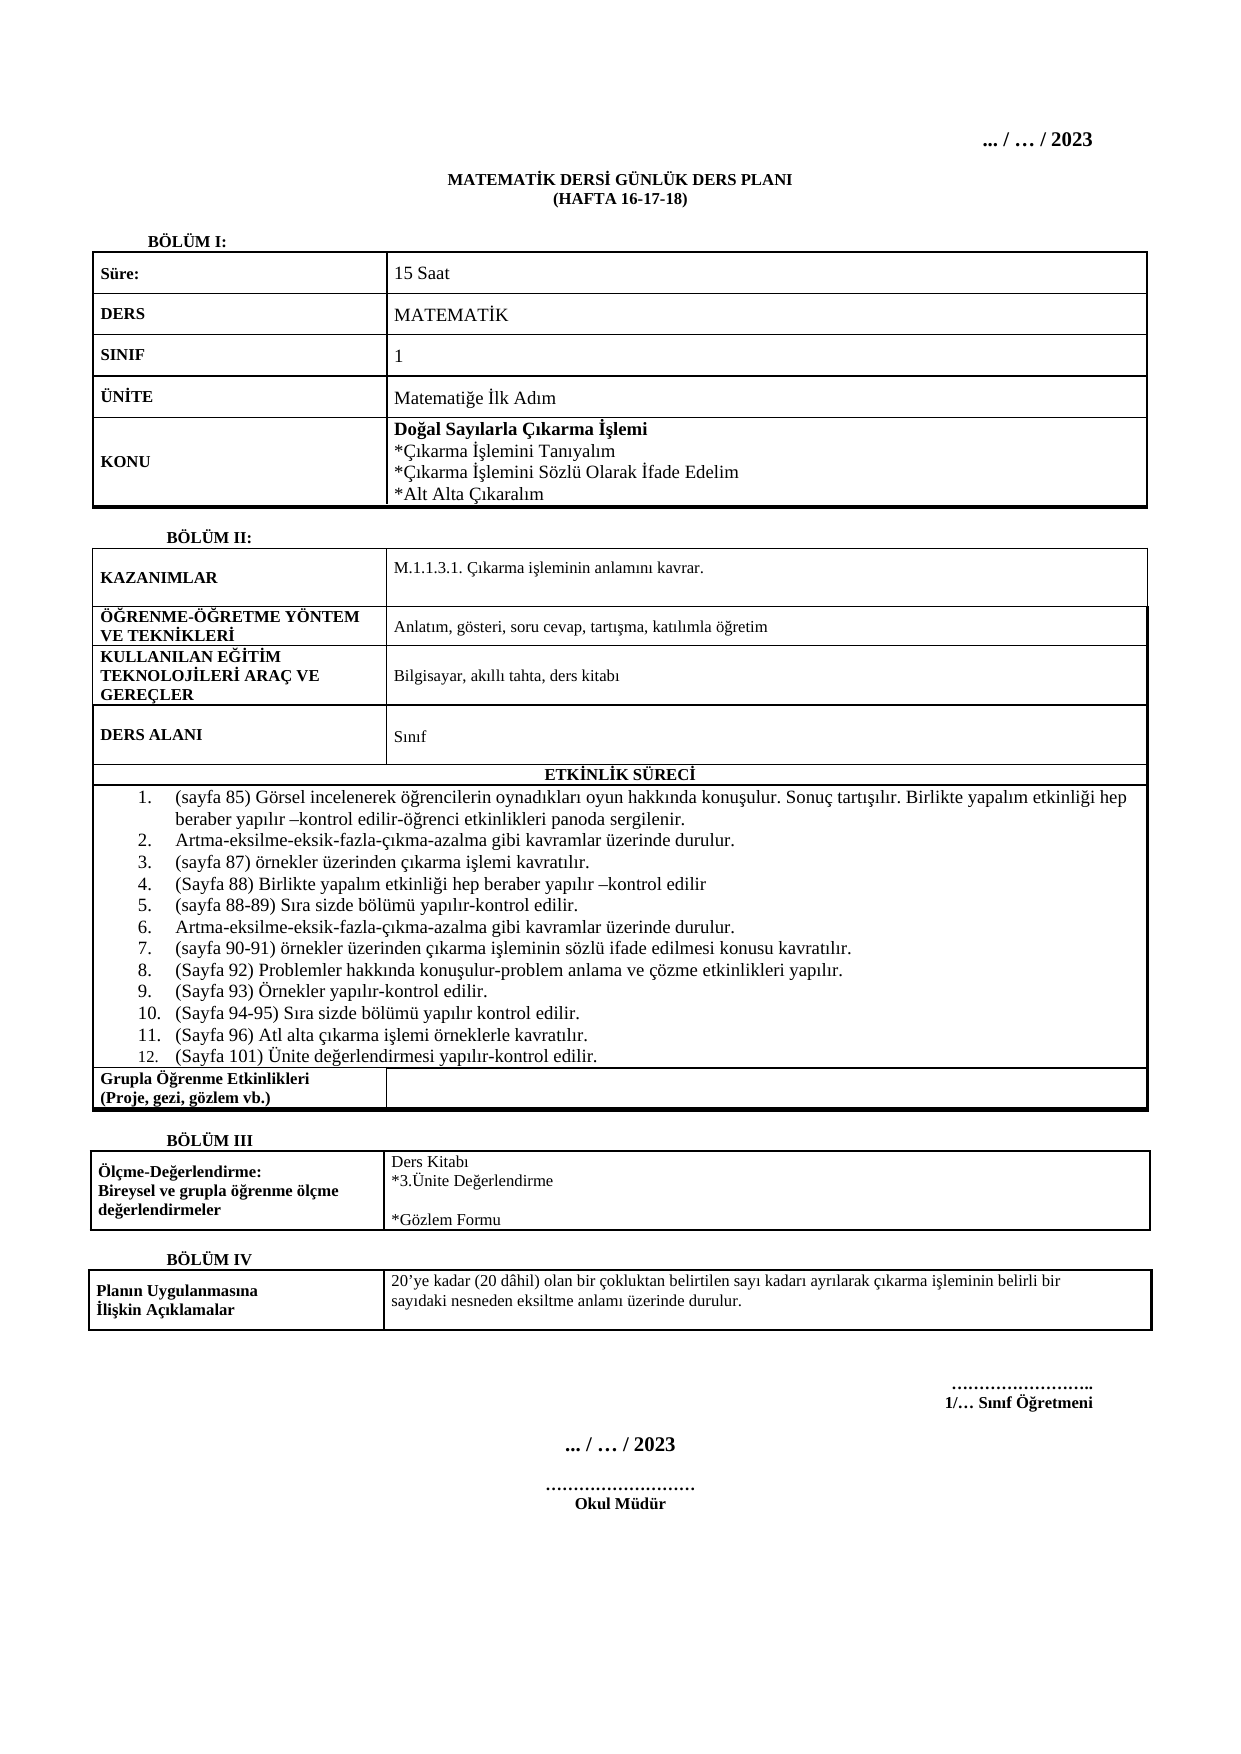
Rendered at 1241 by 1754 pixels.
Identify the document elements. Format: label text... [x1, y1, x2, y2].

table_cell KULLANILAN EĞİTİM TEKNOLOJİLERİ ARAÇ VE GEREÇLER [93, 646, 386, 704]
text Okul Müdür [148, 1494, 1093, 1513]
table_header M.1.1.3.1. Çıkarma işleminin anlamını kavrar. [387, 549, 1147, 606]
table_cell Grupla Öğrenme Etkinlikleri (Proje, gezi, gözlem vb.) [94, 1068, 386, 1107]
table_cell (sayfa 85) Görsel incelenerek öğrencilerin oynadıkları oyun hakkında konuşulur. Sonuç tartışılır. Birlikte yapalım etkinliği hep beraber yapılır –kontrol edilir-öğrenci etkinlikleri panoda sergilenir. Artma-eksilme-eksik-fazla-çıkma-azalma gibi kavramlar üzerinde durulur. (sayfa 87) örnekler üzerinden çıkarma işlemi kavratılır. (Sayfa 88) Birlikte yapalım etkinliği hep beraber yapılır –kontrol edilir (sayfa 88-89) Sıra sizde bölümü yapılır-kontrol edilir. Artma-eksilme-eksik-fazla-çıkma-azalma gibi kavramlar üzerinde durulur. (sayfa 90-91) örnekler üzerinden çıkarma işleminin sözlü ifade edilmesi konusu kavratılır. (Sayfa 92) Problemler hakkında konuşulur-problem anlama ve çözme etkinlikleri yapılır. (Sayfa 93) Örnekler yapılır-kontrol edilir. (Sayfa 94-95) Sıra sizde bölümü yapılır kontrol edilir. (Sayfa 96) Atl alta çıkarma işlemi örneklerle kavratılır. (Sayfa 101) Ünite değerlendirmesi yapılır-kontrol edilir. [94, 786, 1146, 1067]
text BÖLÜM II: [148, 528, 1093, 547]
text ... / … / 2023 [148, 1432, 1093, 1456]
text 1/… Sınıf Öğretmeni [148, 1393, 1093, 1412]
table_cell KONU [94, 418, 386, 504]
table_cell DERS [94, 294, 386, 334]
table_header 20’ye kadar (20 dâhil) olan bir çokluktan belirtilen sayı kadarı ayrılarak çıkarma işleminin belirli bir sayıdaki nesneden eksiltme anlamı üzerinde durulur. [385, 1271, 1150, 1329]
table_cell DERS ALANI [94, 706, 386, 763]
table_cell 1 [388, 335, 1146, 375]
text ……………………… [148, 1475, 1093, 1494]
table_cell ÖĞRENME-ÖĞRETME YÖNTEM VE TEKNİKLERİ [93, 607, 386, 645]
table_header 15 Saat [388, 253, 1146, 293]
table_cell Matematiğe İlk Adım [388, 377, 1146, 417]
table_cell Anlatım, gösteri, soru cevap, tartışma, katılımla öğretim [387, 607, 1146, 645]
subtitle BÖLÜM III [148, 1131, 1093, 1150]
table_header Ölçme-Değerlendirme: Bireysel ve grupla öğrenme ölçme değerlendirmeler [92, 1152, 383, 1229]
table_cell Bilgisayar, akıllı tahta, ders kitabı [387, 646, 1146, 704]
subtitle BÖLÜM IV [148, 1250, 1093, 1269]
table_cell MATEMATİK [388, 294, 1146, 334]
table_header Süre: [94, 253, 386, 293]
table_header KAZANIMLAR [93, 549, 386, 606]
table_cell ÜNİTE [94, 377, 386, 417]
table_cell Doğal Sayılarla Çıkarma İşlemi *Çıkarma İşlemini Tanıyalım *Çıkarma İşlemini Sözlü Olarak İfade Edelim *Alt Alta Çıkaralım [388, 418, 1146, 504]
text ... / … / 2023 [148, 126, 1093, 151]
table_cell ETKİNLİK SÜRECİ [94, 765, 1146, 784]
table_cell Sınıf [387, 706, 1146, 763]
table_header Planın Uygulanmasına İlişkin Açıklamalar [90, 1271, 383, 1329]
text (HAFTA 16-17-18) [148, 189, 1093, 208]
table_cell SINIF [94, 335, 386, 375]
text BÖLÜM I: [148, 232, 1093, 251]
text MATEMATİK DERSİ GÜNLÜK DERS PLANI [148, 170, 1093, 189]
text …………………….. [148, 1374, 1093, 1393]
table_header Ders Kitabı *3.Ünite Değerlendirme *Gözlem Formu [385, 1152, 1149, 1229]
table_cell [387, 1069, 1146, 1107]
